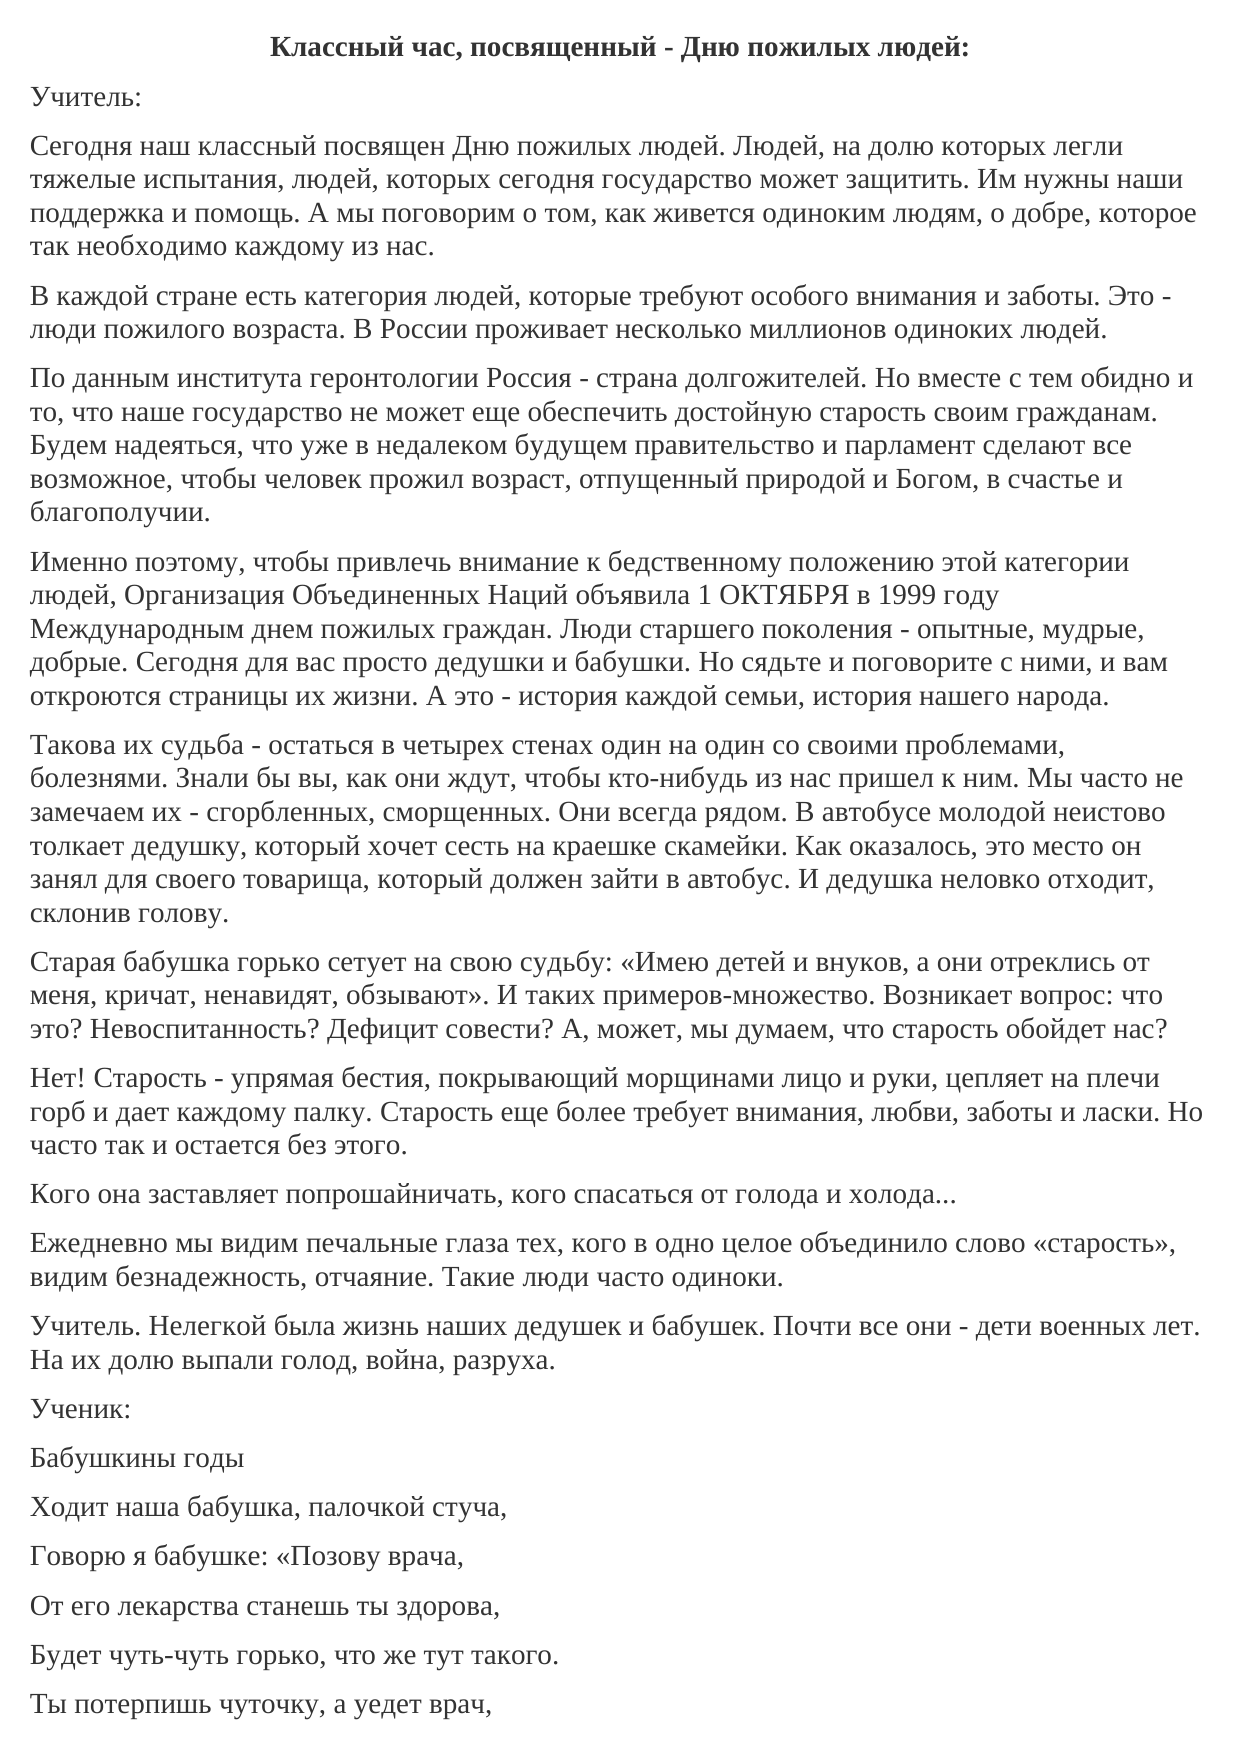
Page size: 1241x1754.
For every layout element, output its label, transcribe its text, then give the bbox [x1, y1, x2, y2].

text В каждой стране есть категория людей, которые требуют особого внимания и заботы. Это - люди пожилого возраста. В России проживает несколько миллионов одиноких людей. [29, 278, 1211, 345]
text Ты потерпишь чуточку, а уедет врач, [29, 1686, 1211, 1719]
text Говорю я бабушке: «Позову врача, [29, 1538, 1211, 1572]
text Старая бабушка горько сетует на свою судьбу: «Имею детей и внуков, а они отреклись от меня, кричат​​, ненавидят, обзывают». И таких примеров-множество. Возникает вопрос: что это? Невоспитанность? Дефицит совести? А, может, мы думаем, что старость обойдет нас? [29, 944, 1211, 1044]
text Ежедневно мы видим печальные глаза тех, кого в одно целое объединило слово «старость», видим безнадежность, отчаяние. Такие люди часто одиноки. [29, 1226, 1211, 1293]
text Учитель. Нелегкой была жизнь наших дедушек и бабушек. Почти все они - дети военных лет. На их долю выпали голод, война, разруха. [29, 1308, 1211, 1375]
text Кого она заставляет попрошайничать, кого спасаться от голода и холода... [29, 1176, 1211, 1210]
text Ученик: [29, 1391, 1211, 1424]
text Классный час, посвященный - Дню пожилых людей: [29, 29, 1211, 63]
text От его лекарства станешь ты здорова, [29, 1588, 1211, 1621]
text Нет! Старость - упрямая бестия, покрывающий морщинами лицо и руки, цепляет на плечи горб и дает каждому палку. Старость еще более требует внимания, любви, заботы и ласки. Но часто так и остается без этого. [29, 1060, 1211, 1161]
text Бабушкины годы [29, 1440, 1211, 1474]
text Именно поэтому, чтобы привлечь внимание к бедственному положению этой категории людей, Организация Объединенных Наций объявила 1 ОКТЯБРЯ в 1999 году Международным днем пожилых граждан. Люди старшего поколения - опытные, мудрые, добрые. Сегодня для вас просто дедушки и бабушки. Но сядьте и поговорите с ними, и вам откроются страницы их жизни. А это - история каждой семьи, история нашего народа. [29, 544, 1211, 711]
text Ходит наша бабушка, палочкой стуча, [29, 1489, 1211, 1523]
text Такова их судьба - остаться в четырех стенах один на один со своими проблемами, болезнями. Знали бы вы, как они ждут, чтобы кто-нибудь из нас пришел к ним. Мы часто не замечаем их - сгорбленных, сморщенных. Они всегда рядом. В автобусе молодой неистово толкает дедушку, который хочет сесть на краешке скамейки. Как оказалось, это место он занял для своего товарища, который должен зайти в автобус. И дедушка неловко отходит, склонив голову. [29, 727, 1211, 928]
text Будет чуть-чуть горько, что же тут такого. [29, 1637, 1211, 1670]
text Сегодня наш классный посвящен Дню пожилых людей. Людей, на долю которых легли тяжелые испытания, людей, которых сегодня государство может защитить. Им нужны наши поддержка и помощь. А мы поговорим о том, как живется одиноким людям, о добре, которое так необходимо каждому из нас. [29, 128, 1211, 262]
text Учитель: [29, 79, 1211, 112]
text По данным института геронтологии Россия - страна долгожителей. Но вместе с тем обидно и то, что наше государство не может еще обеспечить достойную старость своим гражданам. Будем надеяться, что уже в недалеком будущем правительство и парламент сделают все возможное, чтобы человек прожил возраст, отпущенный природой и Богом, в счастье и благополучии. [29, 360, 1211, 528]
